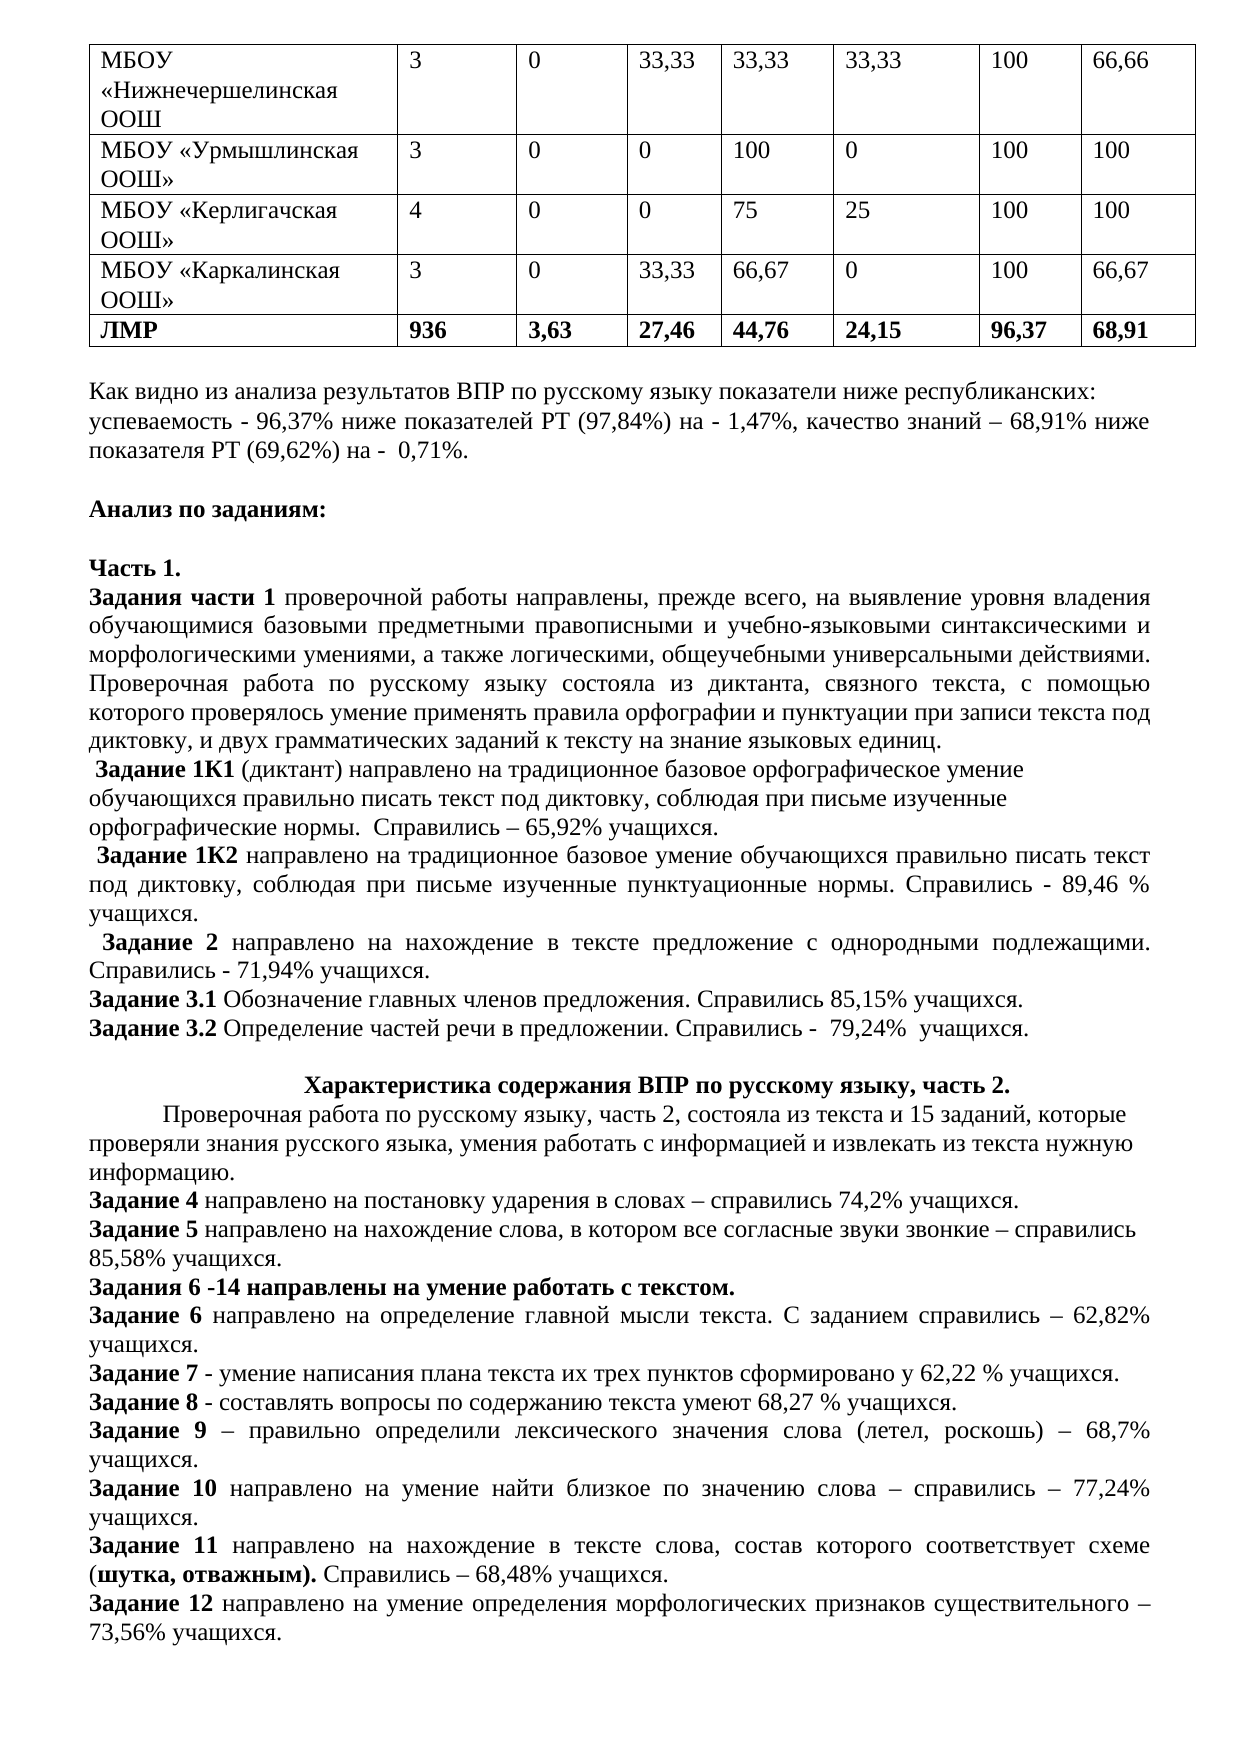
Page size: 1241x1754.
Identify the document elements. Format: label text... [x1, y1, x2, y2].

text Задание 5 направлено на нахождение слова, в котором все согласные звуки звонкие – справились 85,58% учащихся. [89, 1214, 1152, 1272]
text Задание 2 направлено на нахождение в тексте предложение с однородными подлежащими. Справились - 71,94% учащихся. [89, 927, 1152, 984]
table_cell МБОУ «Нижнечершелинская ООШ [90, 45, 397, 134]
table_cell 44,76 [722, 315, 833, 346]
table_cell 100 [980, 135, 1081, 194]
table_cell 936 [398, 315, 516, 346]
text Задание 6 направлено на определение главной мысли текста. С заданием справились – 62,82% учащихся. [89, 1300, 1152, 1358]
table_cell 0 [834, 135, 979, 194]
text Задание 9 – правильно определили лексического значения слова (летел, роскошь) – 68,7% учащихся. [89, 1415, 1152, 1473]
table_cell ЛМР [90, 315, 397, 346]
text Задание 11 направлено на нахождение в тексте слова, состав которого соответствует схеме (шутка, отважным). Справились – 68,48% учащихся. [89, 1530, 1152, 1588]
table_cell 3,63 [517, 315, 627, 346]
table_cell 100 [980, 195, 1081, 254]
table_cell 33,33 [628, 255, 721, 314]
text Задание 1К2 направлено на традиционное базовое умение обучающихся правильно писать текст под диктовку, соблюдая при письме изученные пунктуационные нормы. Справились - 89,46 % учащихся. [89, 840, 1152, 927]
table_cell МБОУ «Каркалинская ООШ» [90, 255, 397, 314]
text Анализ по заданиям: [89, 494, 1152, 522]
table_cell 27,46 [628, 315, 721, 346]
table_cell 100 [722, 135, 833, 194]
table_cell 75 [722, 195, 833, 254]
table_cell 4 [398, 195, 516, 254]
table_cell 33,33 [834, 45, 979, 134]
table_cell 0 [834, 255, 979, 314]
text Задание 4 направлено на постановку ударения в словах – справились 74,2% учащихся. [89, 1185, 1152, 1214]
table_cell 0 [517, 135, 627, 194]
text Задание 7 - умение написания плана текста их трех пунктов сформировано у 62,22 % учащихся. [89, 1358, 1152, 1387]
text Задание 8 - составлять вопросы по содержанию текста умеют 68,27 % учащихся. [89, 1387, 1152, 1415]
table_cell 100 [1082, 135, 1195, 194]
table_cell 66,66 [1082, 45, 1195, 134]
table_cell 100 [1082, 195, 1195, 254]
text Как видно из анализа результатов ВПР по русскому языку показатели ниже республиканских: [89, 376, 1152, 405]
table_cell 66,67 [722, 255, 833, 314]
table_cell 24,15 [834, 315, 979, 346]
table_cell 0 [628, 195, 721, 254]
table_cell 0 [517, 255, 627, 314]
table_cell 33,33 [722, 45, 833, 134]
table_cell 0 [628, 135, 721, 194]
table_cell 0 [517, 195, 627, 254]
table_cell МБОУ «Керлигачская ООШ» [90, 195, 397, 254]
table_cell 100 [980, 45, 1081, 134]
text Характеристика содержания ВПР по русскому языку, часть 2. [89, 1070, 1152, 1099]
table_cell 3 [398, 45, 516, 134]
text Проверочная работа по русскому языку, часть 2, состояла из текста и 15 заданий, которые проверяли знания русского языка, умения работать с информацией и извлекать из текста нужную информацию. [89, 1099, 1152, 1185]
table_cell 33,33 [628, 45, 721, 134]
text успеваемость - 96,37% ниже показателей РТ (97,84%) на - 1,47%, качество знаний – 68,91% ниже показателя РТ (69,62%) на - 0,71%. [89, 406, 1152, 464]
table_cell 96,37 [980, 315, 1081, 346]
table_cell 100 [980, 255, 1081, 314]
text Задание 1К1 (диктант) направлено на традиционное базовое орфографическое умение обучающихся правильно писать текст под диктовку, соблюдая при письме изученные орфографические нормы. Справились – 65,92% учащихся. [89, 754, 1152, 840]
table_cell 68,91 [1082, 315, 1195, 346]
text Задания 6 -14 направлены на умение работать с текстом. [89, 1272, 1152, 1300]
table_cell 3 [398, 255, 516, 314]
text Задание 12 направлено на умение определения морфологических признаков существительного – 73,56% учащихся. [89, 1588, 1152, 1645]
text Задание 3.2 Определение частей речи в предложении. Справились - 79,24% учащихся. [89, 1013, 1152, 1042]
table_cell 25 [834, 195, 979, 254]
table_cell 3 [398, 135, 516, 194]
table_cell МБОУ «Урмышлинская ООШ» [90, 135, 397, 194]
text Задание 10 направлено на умение найти близкое по значению слова – справились – 77,24% учащихся. [89, 1473, 1152, 1530]
text Задание 3.1 Обозначение главных членов предложения. Справились 85,15% учащихся. [89, 984, 1152, 1013]
table_cell 66,67 [1082, 255, 1195, 314]
text Задания части 1 проверочной работы направлены, прежде всего, на выявление уровня владения обучающимися базовыми предметными правописными и учебно-языковыми синтаксическими и морфологическими умениями, а также логическими, общеучебными универсальными действиями. Проверочная работа по русскому языку состояла из диктанта, связного текста, с помощью которого проверялось умение применять правила орфографии и пунктуации при записи текста под диктовку, и двух грамматических заданий к тексту на знание языковых единиц. [89, 582, 1152, 754]
text Часть 1. [89, 553, 1152, 582]
table_cell 0 [517, 45, 627, 134]
